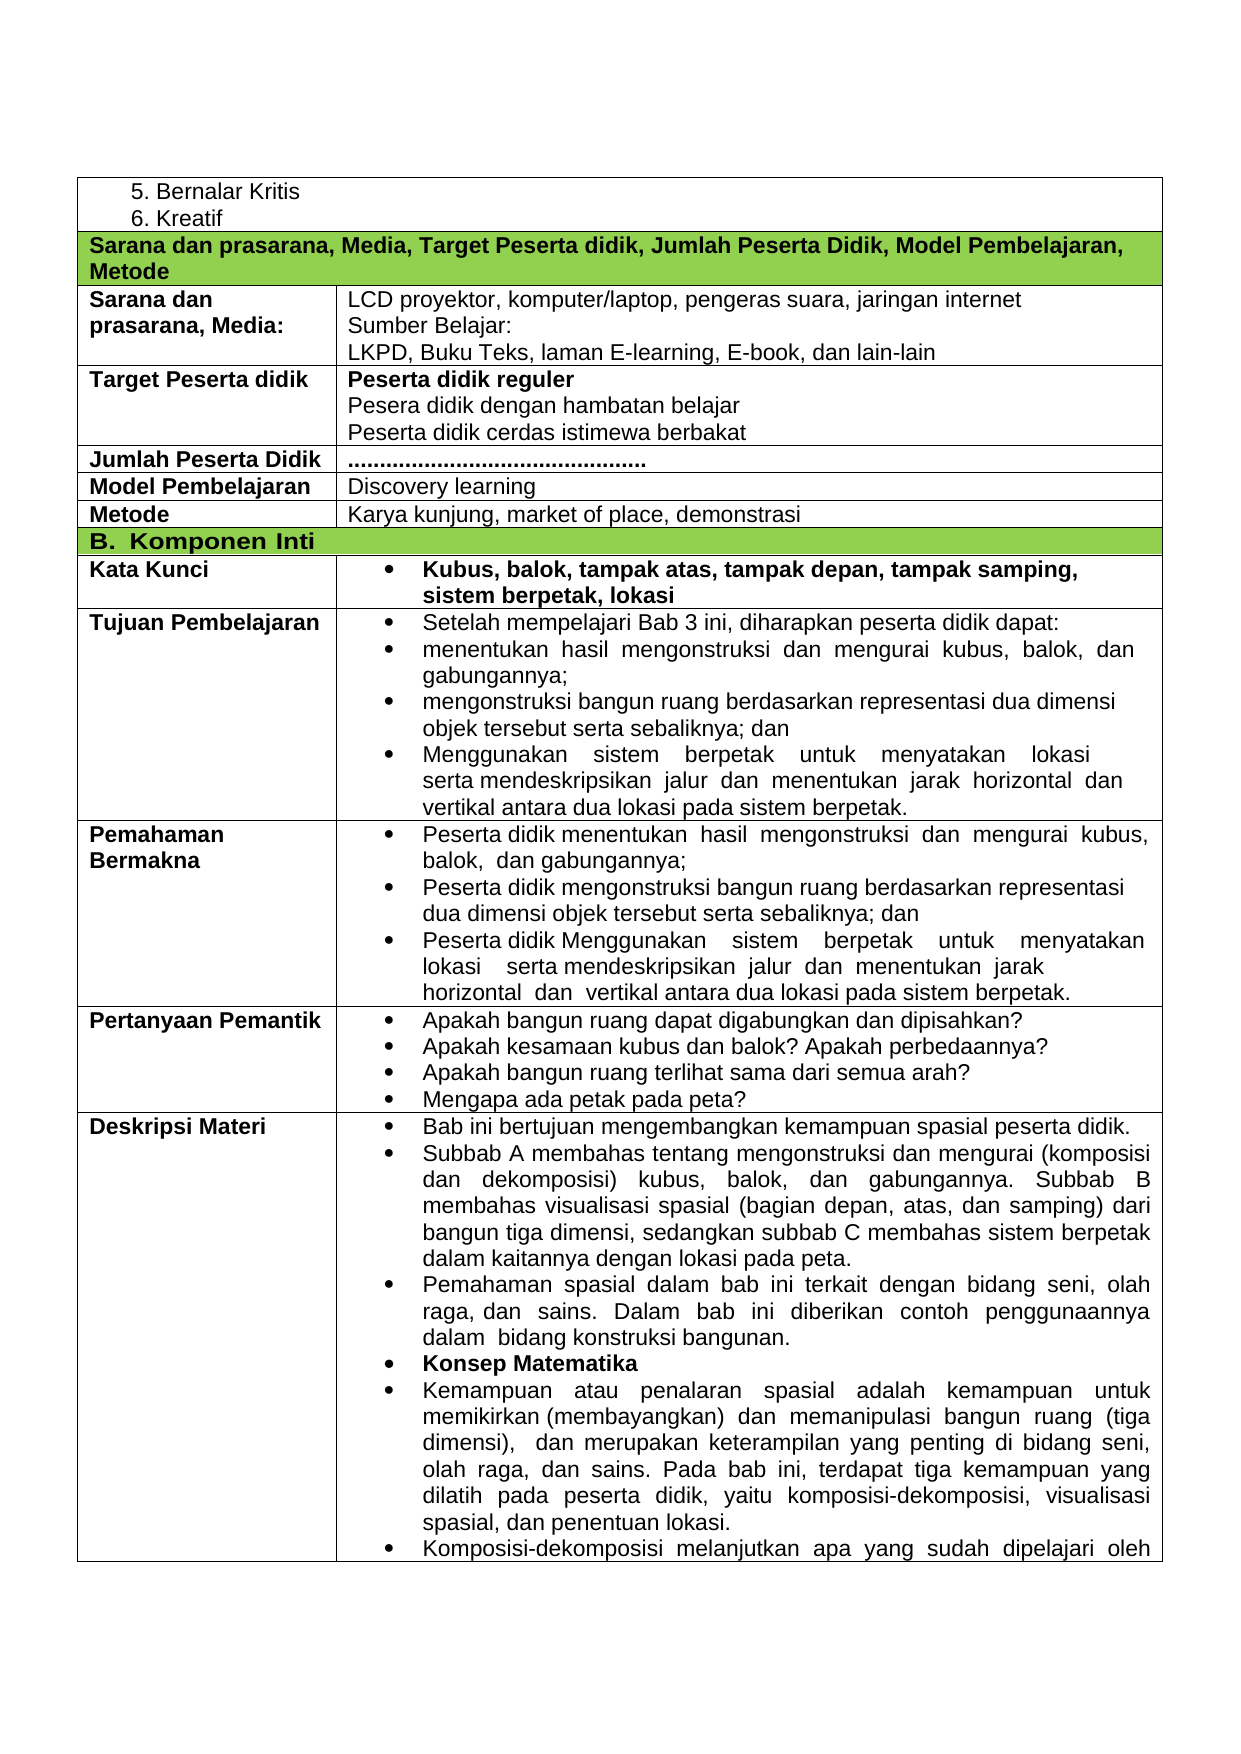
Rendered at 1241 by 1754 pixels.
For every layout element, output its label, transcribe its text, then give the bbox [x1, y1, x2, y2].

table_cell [78, 178, 1162, 231]
table_cell B. Komponen Inti [78, 528, 1162, 554]
table_cell Deskripsi Materi [78, 1113, 336, 1561]
table_cell Metode [78, 501, 336, 527]
table_cell Kata Kunci [78, 556, 336, 608]
table_cell Pemahaman Bermakna [78, 821, 336, 1006]
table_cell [337, 1113, 1162, 1561]
table_cell ............................................... [337, 446, 1162, 472]
table_cell Target Peserta didik [78, 366, 336, 445]
table_cell Pertanyaan Pemantik [78, 1007, 336, 1112]
table_cell Tujuan Pembelajaran [78, 609, 336, 820]
table_cell Setelah mempelajari Bab 3 ini, diharapkan peserta didik dapat: menentukan hasil mengonstruksi dan mengurai kubus, balok, dan gabungannya; mengonstruksi bangun ruang berdasarkan representasi dua dimensi objek tersebut serta sebaliknya; dan Menggunakan sistem berpetak untuk menyatakan lokasi serta mendeskripsikan jalur dan menentukan jarak horizontal dan vertikal antara dua lokasi pada sistem berpetak. [337, 609, 1162, 820]
table_cell Peserta didik reguler Pesera didik dengan hambatan belajar Peserta didik cerdas istimewa berbakat [337, 366, 1162, 445]
table_cell Karya kunjung, market of place, demonstrasi [337, 501, 1162, 527]
table_cell Kubus, balok, tampak atas, tampak depan, tampak samping, sistem berpetak, lokasi [337, 556, 1162, 608]
table_cell Apakah bangun ruang dapat digabungkan dan dipisahkan? Apakah kesamaan kubus dan balok? Apakah perbedaannya? Apakah bangun ruang terlihat sama dari semua arah? Mengapa ada petak pada peta? [337, 1007, 1162, 1112]
table_cell Sarana dan prasarana, Media: [78, 286, 336, 365]
table_cell LCD proyektor, komputer/laptop, pengeras suara, jaringan internet Sumber Belajar: LKPD, Buku Teks, laman E-learning, E-book, dan lain-lain [337, 286, 1162, 365]
table_cell Jumlah Peserta Didik [78, 446, 336, 472]
table_cell Peserta didik menentukan hasil mengonstruksi dan mengurai kubus, balok, dan gabungannya; Peserta didik mengonstruksi bangun ruang berdasarkan representasi dua dimensi objek tersebut serta sebaliknya; dan Peserta didik Menggunakan sistem berpetak untuk menyatakan lokasi serta mendeskripsikan jalur dan menentukan jarak horizontal dan vertikal antara dua lokasi pada sistem berpetak. [337, 821, 1162, 1006]
table_cell Model Pembelajaran [78, 473, 336, 500]
table_cell Discovery learning [337, 473, 1162, 500]
table_cell Sarana dan prasarana, Media, Target Peserta didik, Jumlah Peserta Didik, Model Pembelajaran, Metode [78, 232, 1162, 285]
